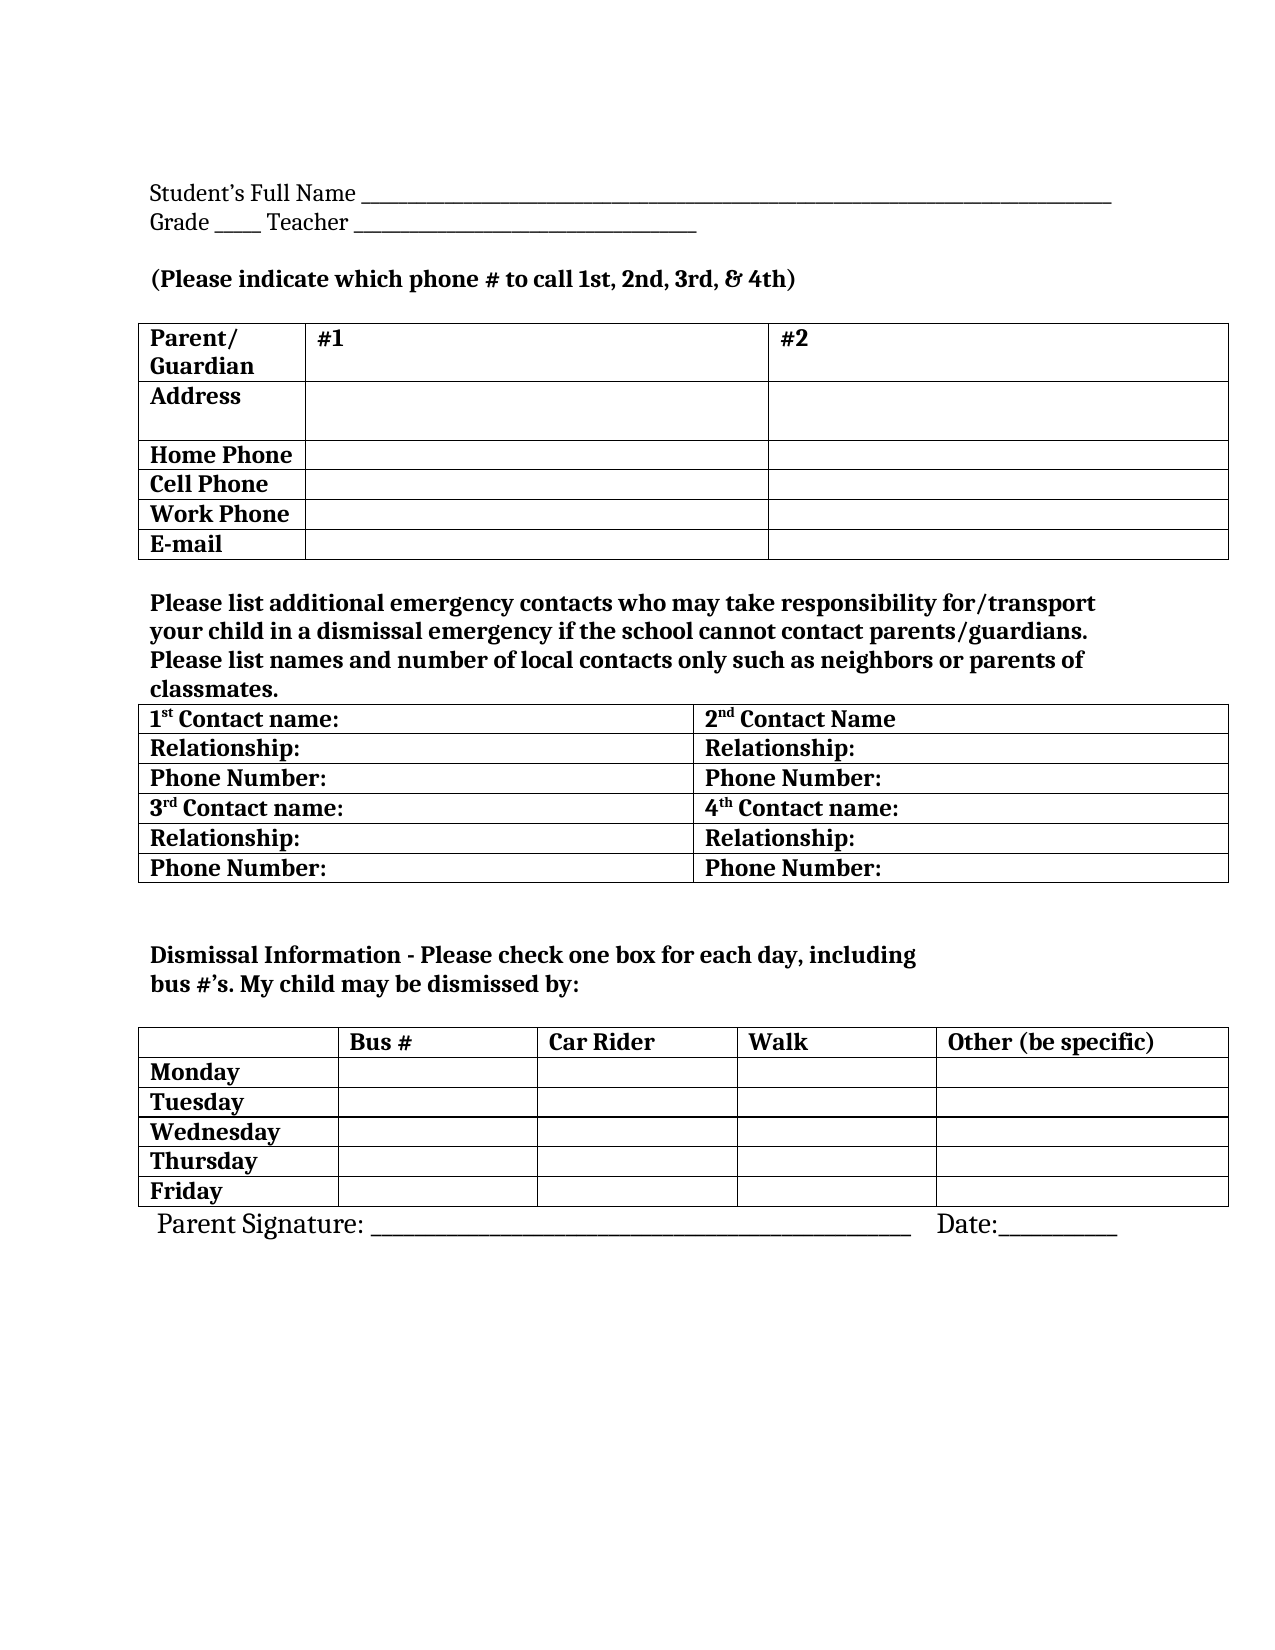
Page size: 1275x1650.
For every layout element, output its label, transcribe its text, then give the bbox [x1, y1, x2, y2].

table_header Car Rider [538, 1028, 737, 1057]
table_header #2 [769, 324, 1228, 381]
table_cell [769, 500, 1228, 529]
table_cell [769, 441, 1228, 469]
table_cell Cell Phone [139, 470, 305, 499]
table_header Walk [738, 1028, 936, 1057]
table_cell [306, 441, 768, 469]
table_cell Relationship: [139, 824, 693, 852]
table_cell Phone Number: [139, 764, 693, 793]
table_cell Relationship: [694, 734, 1228, 763]
table_cell Friday [139, 1177, 338, 1206]
table_cell Address [139, 382, 305, 439]
table_header 1st Contact name: [139, 705, 693, 733]
table_cell [306, 382, 768, 439]
table_cell [738, 1177, 936, 1206]
text Dismissal Information - Please check one box for each day, including [150, 941, 1125, 969]
table_cell Work Phone [139, 500, 305, 529]
table_cell Thursday [139, 1147, 338, 1176]
table_cell Monday [139, 1058, 338, 1087]
table_cell [306, 500, 768, 529]
table_cell [339, 1118, 537, 1146]
table_cell 4th Contact name: [694, 794, 1228, 823]
text Parent Signature: __________________________________________________ Date:___________ [150, 1207, 1125, 1240]
table_cell 3rd Contact name: [139, 794, 693, 823]
table_header Parent/ Guardian [139, 324, 305, 381]
table_cell Phone Number: [694, 764, 1228, 793]
table_cell [738, 1147, 936, 1176]
table_header #1 [306, 324, 768, 381]
table_cell [538, 1177, 737, 1206]
text (Please indicate which phone # to call 1st, 2nd, 3rd, & 4th) [150, 265, 1125, 294]
table_cell Relationship: [694, 824, 1228, 852]
text Student’s Full Name _________________________________________________________________________________ [150, 179, 1125, 207]
table_cell [937, 1058, 1228, 1087]
table_cell [306, 530, 768, 559]
table_cell [769, 530, 1228, 559]
table_header Other (be specific) [937, 1028, 1228, 1057]
table_cell [937, 1118, 1228, 1146]
table_cell [937, 1147, 1228, 1176]
table_cell [339, 1058, 537, 1087]
table_cell [339, 1177, 537, 1206]
table_cell Relationship: [139, 734, 693, 763]
table_cell [738, 1118, 936, 1146]
table_header Bus # [339, 1028, 537, 1057]
table_cell Phone Number: [139, 854, 693, 882]
table_cell [538, 1088, 737, 1116]
table_cell Home Phone [139, 441, 305, 469]
text Please list additional emergency contacts who may take responsibility for/transport your child in a dismissal emergency if the school cannot contact parents/guardians. Please list names and number of local contacts only such as neighbors or parents of classmates. [150, 588, 1125, 703]
table_cell [538, 1147, 737, 1176]
text Grade _____ Teacher _____________________________________ [150, 207, 1125, 236]
table_cell [937, 1177, 1228, 1206]
table_cell [769, 470, 1228, 499]
table_cell [738, 1058, 936, 1087]
table_cell [339, 1088, 537, 1116]
table_cell E-mail [139, 530, 305, 559]
table_cell [538, 1118, 737, 1146]
table_cell Wednesday [139, 1118, 338, 1146]
table_header [139, 1028, 338, 1057]
table_cell [339, 1147, 537, 1176]
table_cell [538, 1058, 737, 1087]
table_cell [769, 382, 1228, 439]
table_cell Phone Number: [694, 854, 1228, 882]
table_header 2nd Contact Name [694, 705, 1228, 733]
table_cell [937, 1088, 1228, 1116]
table_cell [738, 1088, 936, 1116]
table_cell Tuesday [139, 1088, 338, 1116]
text bus #’s. My child may be dismissed by: [150, 969, 1125, 998]
table_cell [306, 470, 768, 499]
